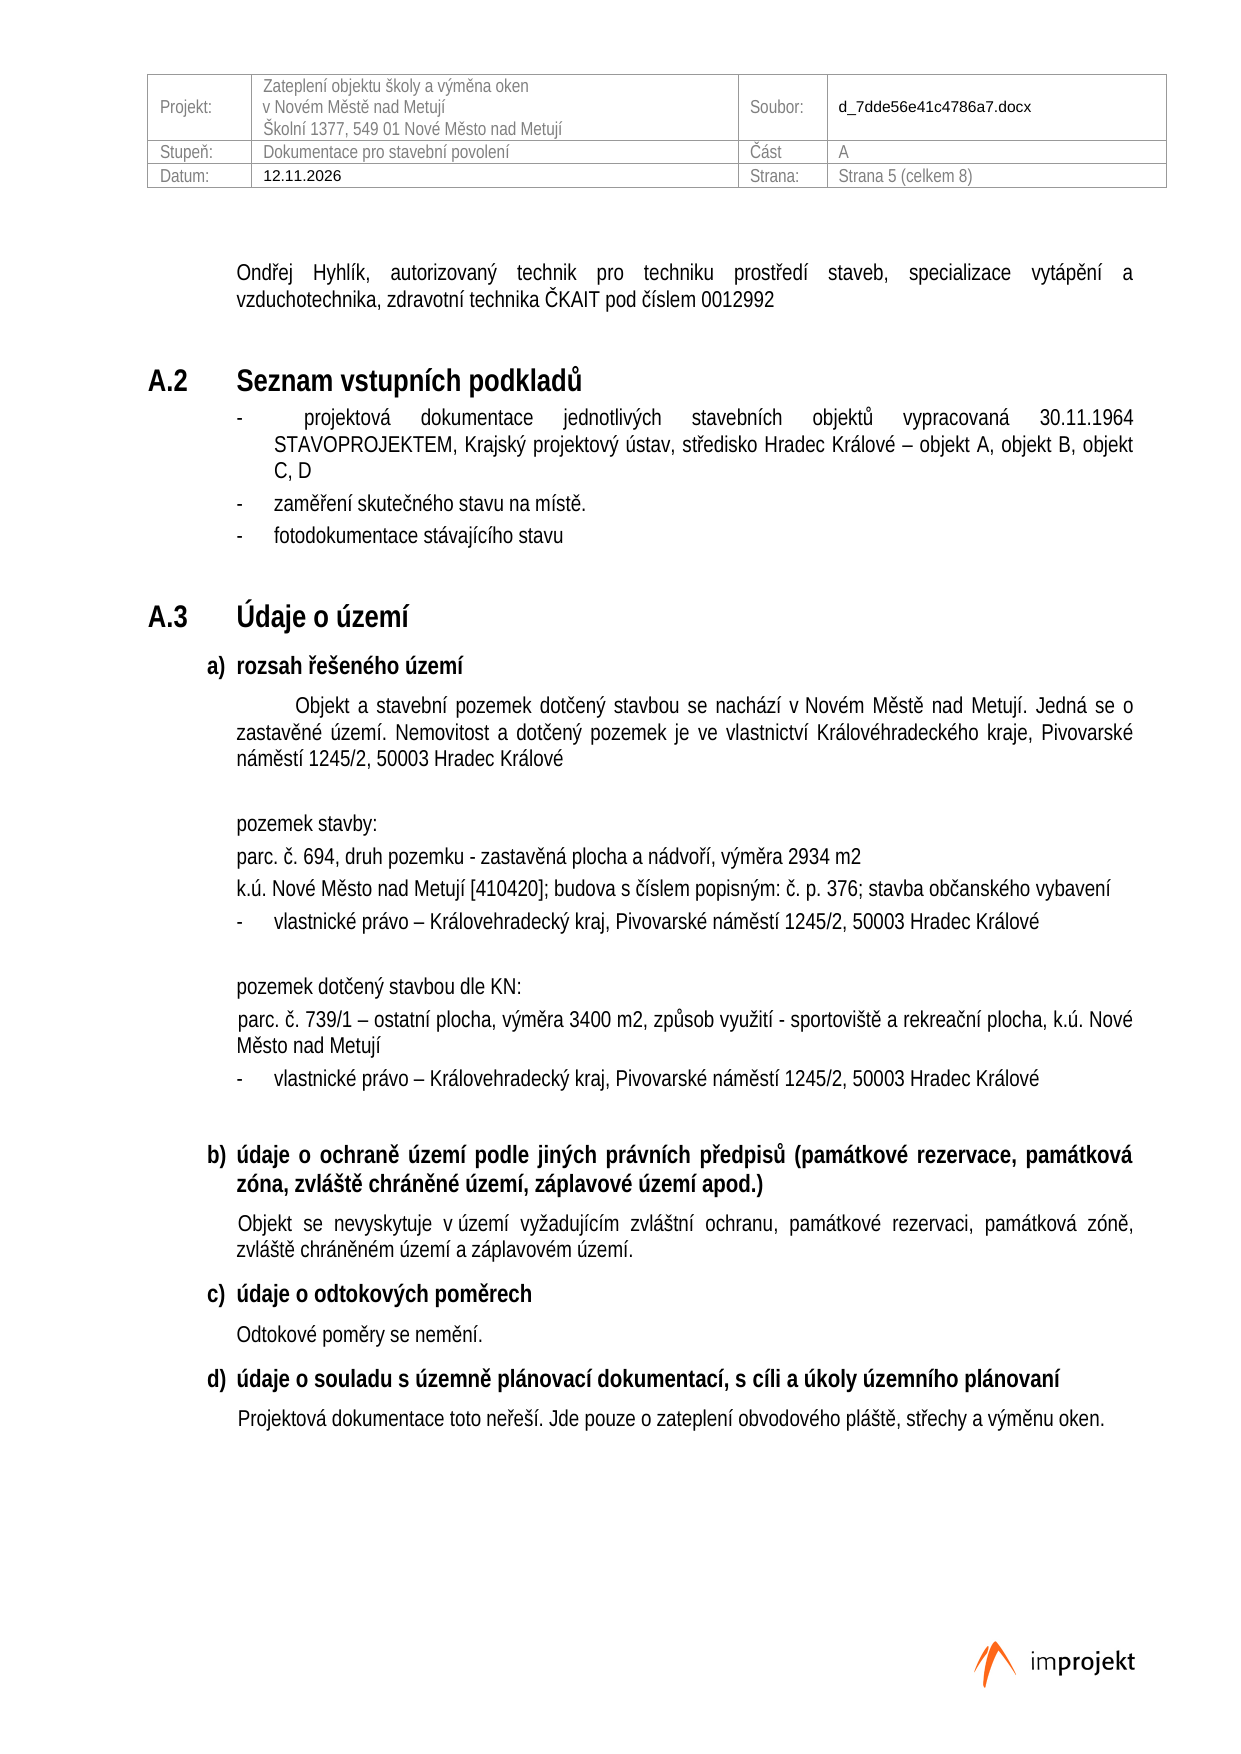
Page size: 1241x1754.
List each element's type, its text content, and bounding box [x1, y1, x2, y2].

list fotodokumentace stávajícího stavu [236, 522, 1134, 548]
picture [972, 1639, 1137, 1689]
text pozemek stavby: [236, 810, 1134, 836]
text Odtokové poměry se nemění. [236, 1321, 1134, 1347]
text k.ú. Nové Město nad Metují [410420]; budova s číslem popisným: č. p. 376; stavba občanského vybavení [236, 875, 1134, 902]
text Objekt se nevyskytuje v území vyžadujícím zvláštní ochranu, památkové rezervaci, památková zóně, zvláště chráněném území a záplavovém území. [236, 1210, 1134, 1263]
subtitle údaje o odtokových poměrech [148, 1279, 1134, 1308]
subtitle údaje o souladu s územně plánovací dokumentací, s cíli a úkoly územního plánovaní [148, 1363, 1134, 1392]
subtitle údaje o ochraně území podle jiných právních předpisů (památkové rezervace, památková zóna, zvláště chráněné území, záplavové území apod.) [207, 1140, 1134, 1197]
text parc. č. 694, druh pozemku - zastavěná plocha a nádvoří, výměra 2934 m2 [236, 843, 1134, 869]
text parc. č. 739/1 – ostatní plocha, výměra 3400 m2, způsob využití - sportoviště a rekreační plocha, k.ú. Nové Město nad Metují [236, 1006, 1134, 1058]
subtitle Seznam vstupních podkladů [148, 362, 1134, 398]
text pozemek dotčený stavbou dle KN: [236, 973, 1134, 999]
list vlastnické právo – Královehradecký kraj, Pivovarské náměstí 1245/2, 50003 Hradec Králové [236, 908, 1134, 934]
text Projektová dokumentace toto neřeší. Jde pouze o zateplení obvodového pláště, střechy a výměnu oken. [236, 1405, 1134, 1431]
subtitle Údaje o území [148, 598, 1134, 634]
list vlastnické právo – Královehradecký kraj, Pivovarské náměstí 1245/2, 50003 Hradec Králové [236, 1064, 1134, 1091]
list zaměření skutečného stavu na místě. [236, 489, 1134, 516]
list projektová dokumentace jednotlivých stavebních objektů vypracovaná 30.11.1964 STAVOPROJEKTEM, Krajský projektový ústav, středisko Hradec Králové – objekt A, objekt B, objekt C, D [236, 404, 1134, 483]
text Objekt a stavební pozemek dotčený stavbou se nachází v Novém Městě nad Metují. Jedná se o zastavěné území. Nemovitost a dotčený pozemek je ve vlastnictví Královéhradeckého kraje, Pivovarské náměstí 1245/2, 50003 Hradec Králové [236, 692, 1134, 771]
subtitle rozsah řešeného území [148, 651, 1134, 679]
text Ondřej Hyhlík, autorizovaný technik pro techniku prostředí staveb, specializace vytápění a vzduchotechnika, zdravotní technika ČKAIT pod číslem 0012992 [236, 259, 1134, 312]
